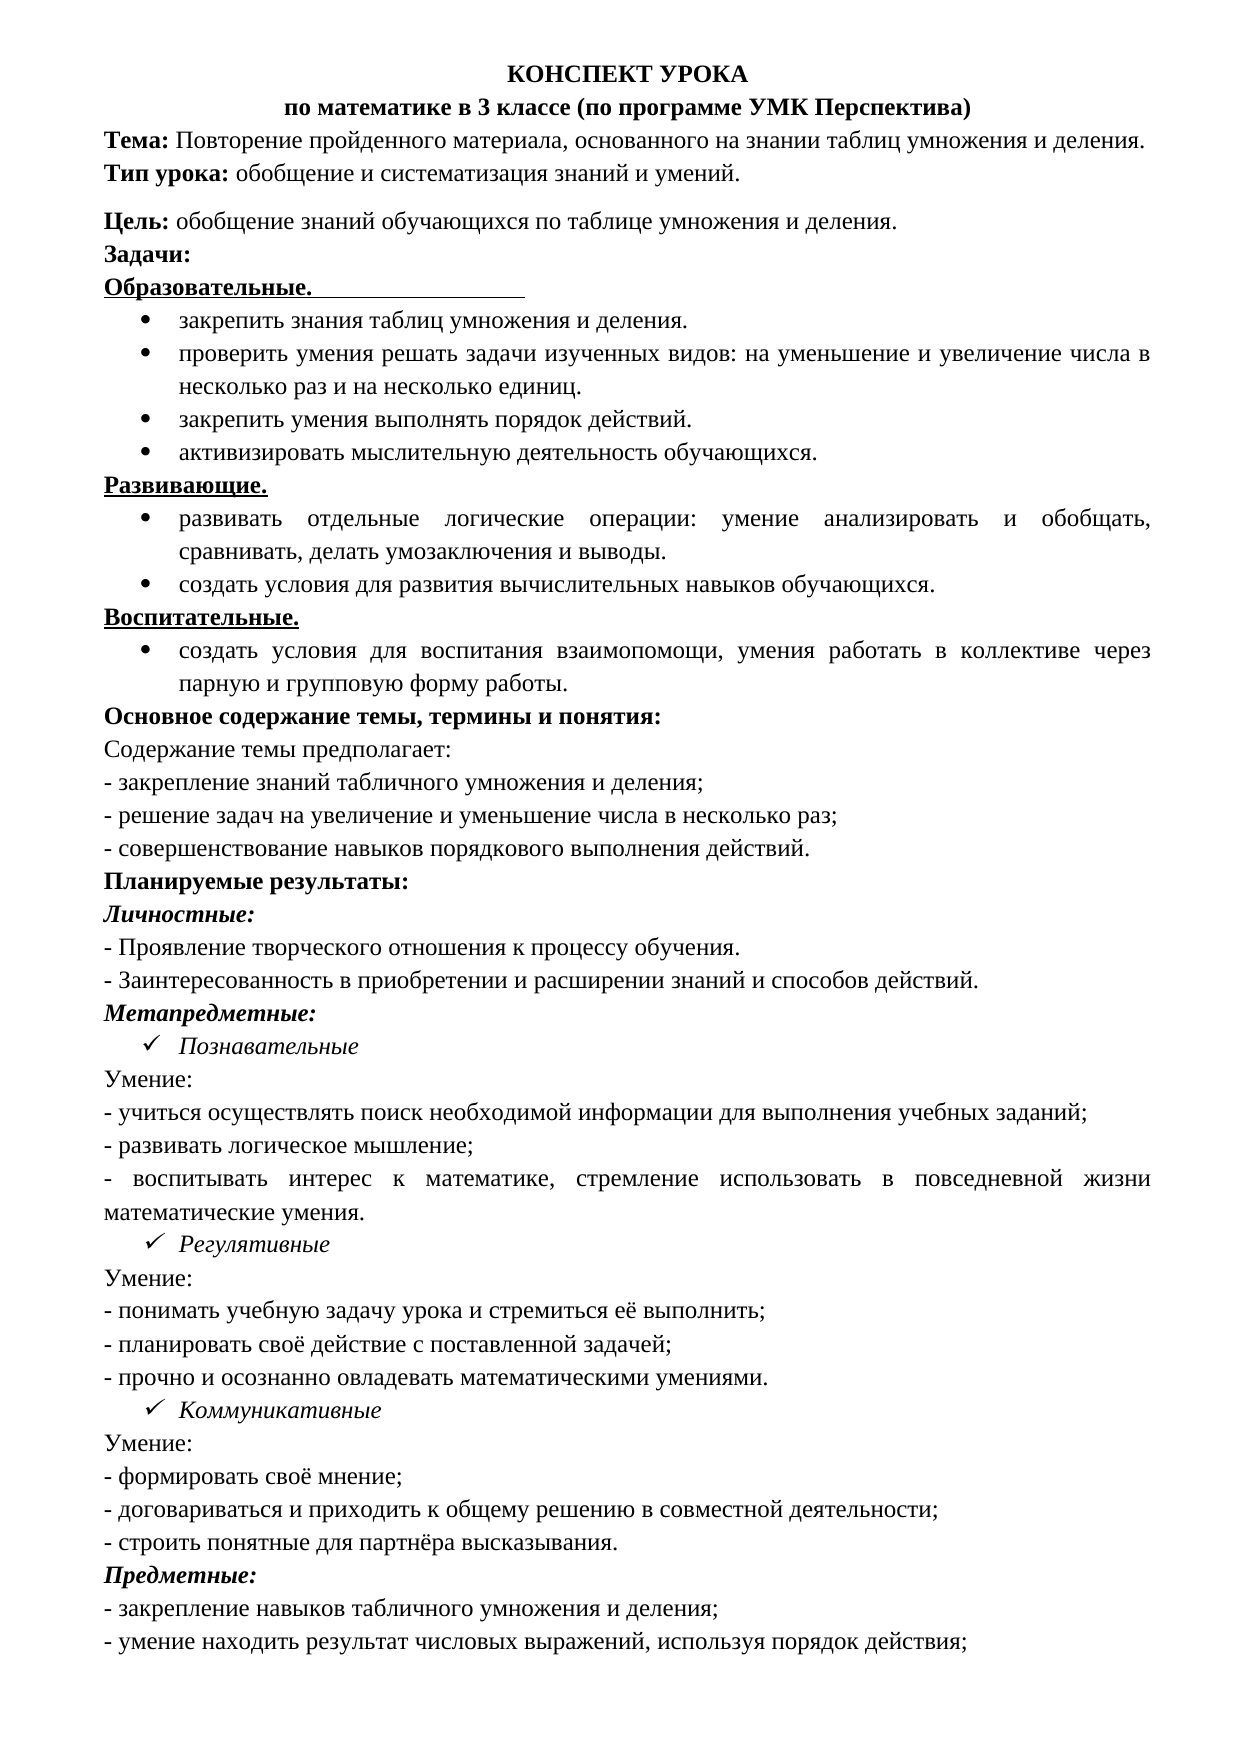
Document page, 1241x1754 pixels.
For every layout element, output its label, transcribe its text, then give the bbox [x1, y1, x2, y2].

text - Проявление творческого отношения к процессу обучения. [103, 932, 1152, 961]
text - развивать логическое мышление; [103, 1131, 1152, 1159]
text - совершенствование навыков порядкового выполнения действий. [103, 833, 1152, 862]
text - планировать своё действие с поставленной задачей; [103, 1329, 1152, 1357]
text Образовательные. [103, 272, 1152, 301]
text - прочно и осознанно овладевать математическими умениями. [103, 1362, 1152, 1390]
text Развивающие. [103, 470, 1152, 499]
text Умение: [103, 1428, 1152, 1456]
text Планируемые результаты: [103, 866, 1152, 895]
text - решение задач на увеличение и уменьшение числа в несколько раз; [103, 800, 1152, 829]
text КОНСПЕКТ УРОКА [103, 59, 1152, 88]
text Метапредметные: [103, 998, 1152, 1027]
list Регулятивные [141, 1229, 1152, 1258]
list развивать отдельные логические операции: умение анализировать и обобщать, сравнивать, делать умозаключения и выводы. [141, 503, 1152, 565]
text - понимать учебную задачу урока и стремиться её выполнить; [103, 1296, 1152, 1324]
list активизировать мыслительную деятельность обучающихся. [141, 437, 1152, 466]
text Содержание темы предполагает: [103, 734, 1152, 763]
list закрепить умения выполнять порядок действий. [141, 404, 1152, 433]
text Умение: [103, 1263, 1152, 1291]
text - закрепление навыков табличного умножения и деления; [103, 1593, 1152, 1622]
text - формировать своё мнение; [103, 1461, 1152, 1489]
text - учиться осуществлять поиск необходимой информации для выполнения учебных заданий; [103, 1097, 1152, 1126]
text - воспитывать интерес к математике, стремление использовать в повседневной жизни математические умения. [103, 1163, 1152, 1225]
text Тип урока: обобщение и систематизация знаний и умений. [103, 158, 1152, 187]
list Коммуникативные [141, 1395, 1152, 1423]
list Познавательные [141, 1031, 1152, 1060]
text - строить понятные для партнёра высказывания. [103, 1527, 1152, 1556]
list закрепить знания таблиц умножения и деления. [141, 305, 1152, 334]
text Цель: обобщение знаний обучающихся по таблице умножения и деления. [103, 206, 1152, 235]
text Воспитательные. [103, 602, 1152, 631]
text Основное содержание темы, термины и понятия: [103, 701, 1152, 730]
text Личностные: [103, 899, 1152, 928]
text - закрепление знаний табличного умножения и деления; [103, 767, 1152, 796]
list создать условия для развития вычислительных навыков обучающихся. [141, 569, 1152, 598]
text Умение: [103, 1064, 1152, 1093]
text по математике в 3 классе (по программе УМК Перспектива) [103, 92, 1152, 121]
text - договариваться и приходить к общему решению в совместной деятельности; [103, 1494, 1152, 1522]
list создать условия для воспитания взаимопомощи, умения работать в коллективе через парную и групповую форму работы. [141, 635, 1152, 697]
text - умение находить результат числовых выражений, используя порядок действия; [103, 1626, 1152, 1654]
text Предметные: [103, 1560, 1152, 1588]
text Задачи: [103, 239, 1152, 268]
list проверить умения решать задачи изученных видов: на уменьшение и увеличение числа в несколько раз и на несколько единиц. [141, 338, 1152, 400]
text - Заинтересованность в приобретении и расширении знаний и способов действий. [103, 965, 1152, 994]
text Тема: Повторение пройденного материала, основанного на знании таблиц умножения и деления. [103, 125, 1152, 154]
